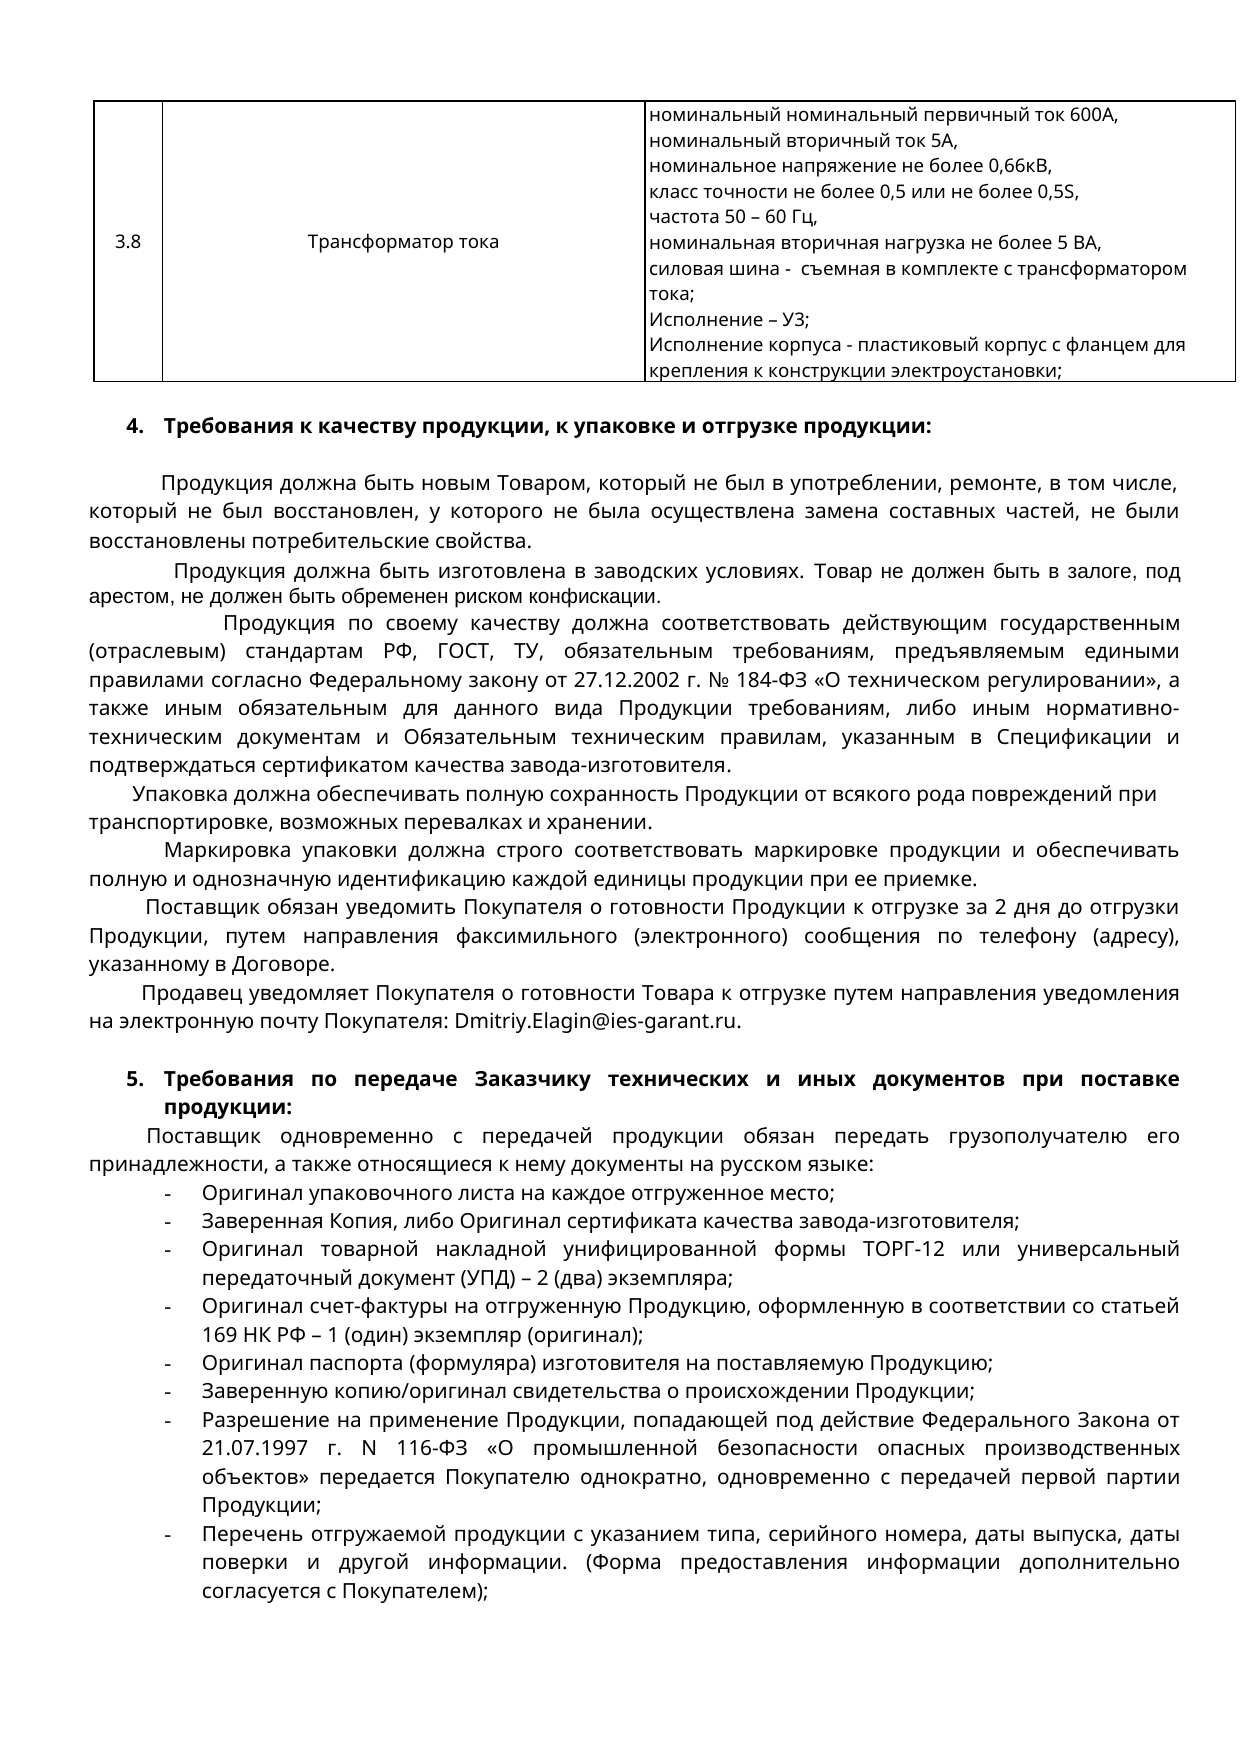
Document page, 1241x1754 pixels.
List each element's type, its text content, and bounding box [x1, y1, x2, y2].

table_cell Трансформатор тока [163, 102, 644, 381]
list Оригинал счет-фактуры на отгруженную Продукцию, оформленную в соответствии со статьей 169 НК РФ – 1 (один) экземпляр (оригинал); [164, 1291, 1181, 1348]
list Заверенную копию/оригинал свидетельства о происхождении Продукции; [164, 1377, 1181, 1405]
text Поставщик обязан уведомить Покупателя о готовности Продукции к отгрузке за 2 дня до отгрузки Продукции, путем направления факсимильного (электронного) сообщения по телефону (адресу), указанному в Договоре. [89, 892, 1181, 978]
text Поставщик одновременно с передачей продукции обязан передать грузополучателю его принадлежности, а также относящиеся к нему документы на русском языке: [89, 1121, 1181, 1178]
list Заверенная Копия, либо Оригинал сертификата качества завода-изготовителя; [164, 1206, 1181, 1234]
text Маркировка упаковки должна строго соответствовать маркировке продукции и обеспечивать полную и однозначную идентификацию каждой единицы продукции при ее приемке. [89, 836, 1181, 892]
table_cell 3.8 [95, 102, 162, 381]
list Требования к качеству продукции, к упаковке и отгрузке продукции: [126, 411, 1181, 439]
list Оригинал упаковочного листа на каждое отгруженное место; [164, 1178, 1181, 1206]
list Оригинал товарной накладной унифицированной формы ТОРГ-12 или универсальный передаточный документ (УПД) – 2 (два) экземпляра; [164, 1234, 1181, 1291]
list Перечень отгружаемой продукции с указанием типа, серийного номера, даты выпуска, даты поверки и другой информации. (Форма предоставления информации дополнительно согласуется с Покупателем); [164, 1519, 1181, 1604]
list Разрешение на применение Продукции, попадающей под действие Федерального Закона от 21.07.1997 г. N 116-ФЗ «О промышленной безопасности опасных производственных объектов» передается Покупателю однократно, одновременно с передачей первой партии Продукции; [164, 1405, 1181, 1519]
list Оригинал паспорта (формуляра) изготовителя на поставляемую Продукцию; [164, 1348, 1181, 1377]
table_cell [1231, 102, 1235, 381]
list Требования по передаче Заказчику технических и иных документов при поставке продукции: [126, 1064, 1181, 1121]
text Продавец уведомляет Покупателя о готовности Товара к отгрузке путем направления уведомления на электронную почту Покупателя: Dmitriy.Elagin@ies-garant.ru. [89, 978, 1181, 1035]
text Продукция должна быть изготовлена в заводских условиях. Товар не должен быть в залоге, под арестом, не должен быть обременен риском конфискации. [89, 556, 1181, 608]
text Упаковка должна обеспечивать полную сохранность Продукции от всякого рода повреждений при транспортировке, возможных перевалках и хранении. [89, 779, 1181, 836]
text Продукция должна быть новым Товаром, который не был в употреблении, ремонте, в том числе, который не был восстановлен, у которого не была осуществлена замена составных частей, не были восстановлены потребительские свойства. [89, 468, 1181, 556]
text Продукция по своему качеству должна соответствовать действующим государственным (отраслевым) стандартам РФ, ГОСТ, ТУ, обязательным требованиям, предъявляемым едиными правилами согласно Федеральному закону от 27.12.2002 г. № 184-ФЗ «О техническом регулировании», а также иным обязательным для данного вида Продукции требованиям, либо иным нормативно-техническим документам и Обязательным техническим правилам, указанным в Спецификации и подтверждаться сертификатом качества завода-изготовителя. [89, 608, 1181, 779]
